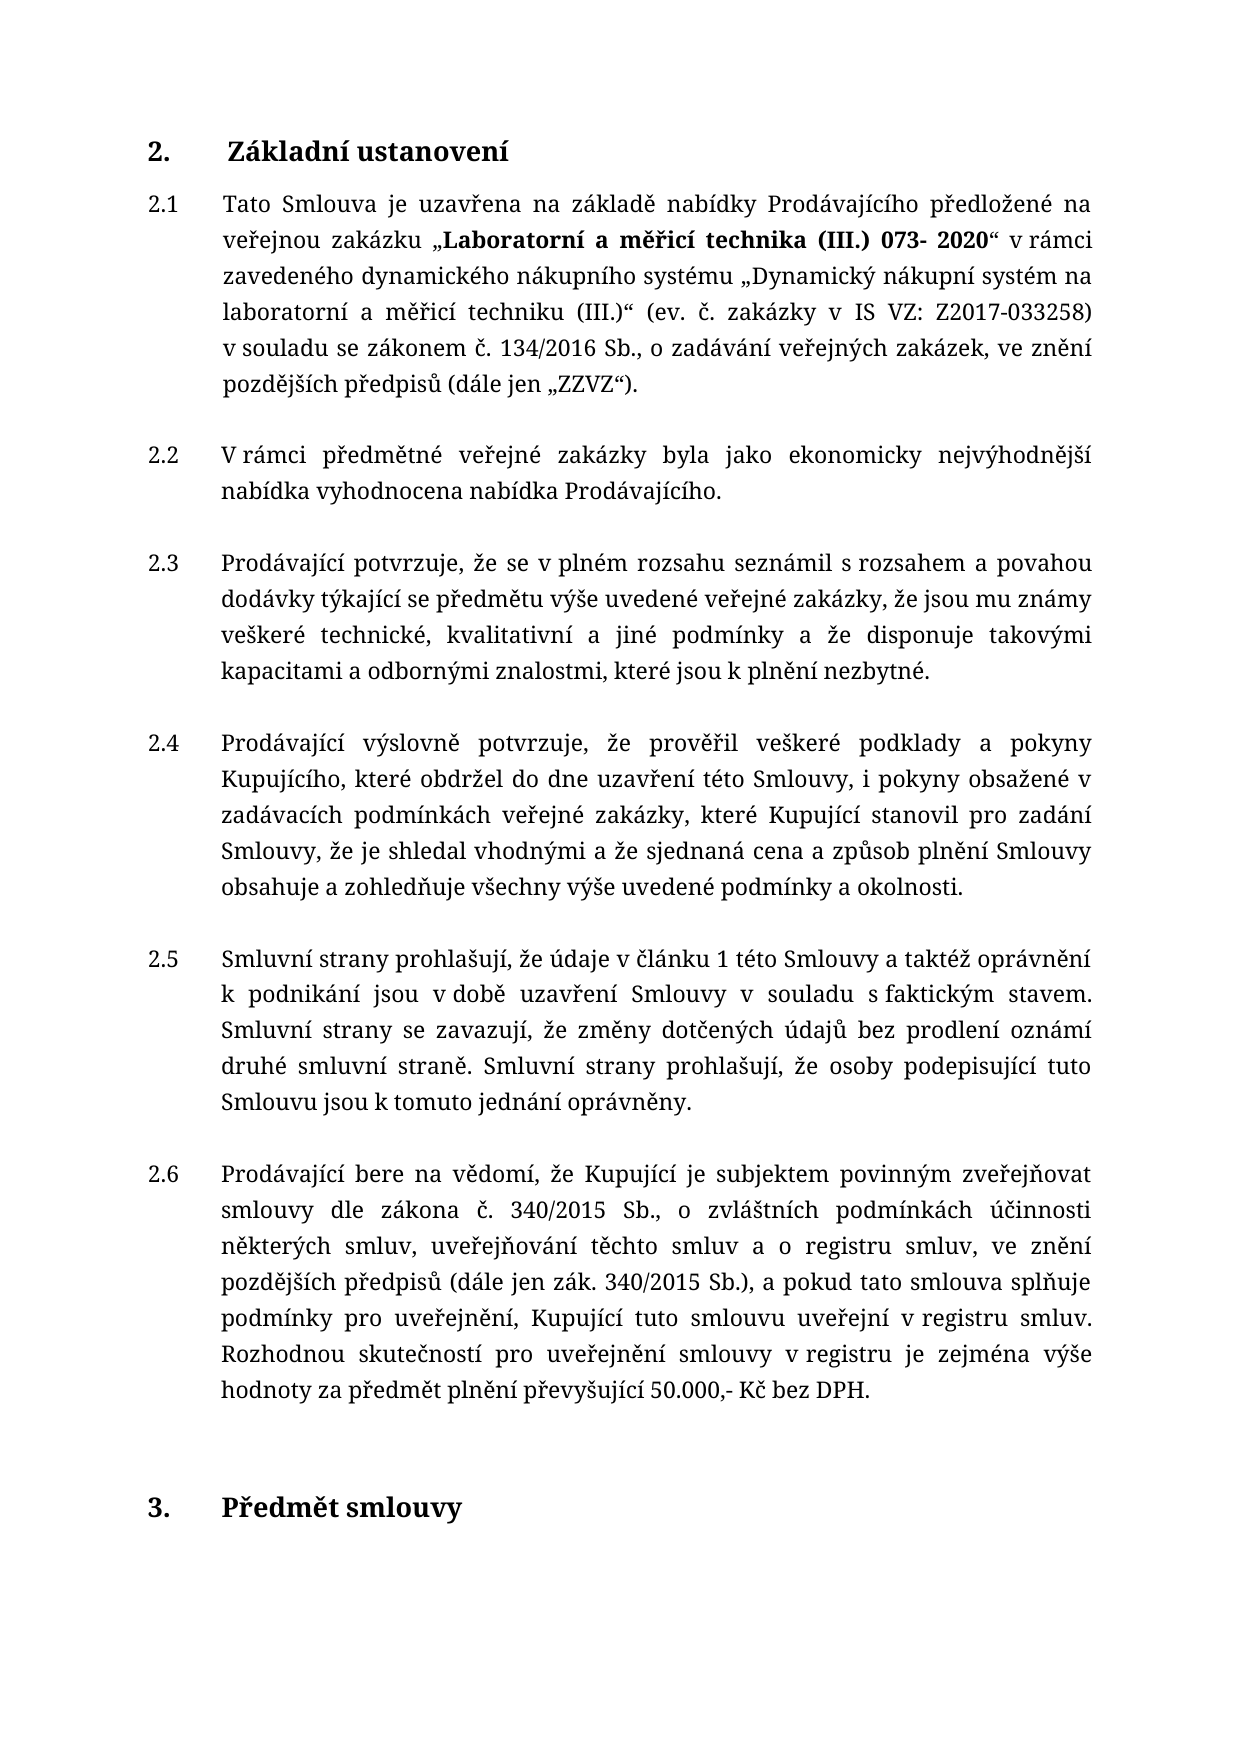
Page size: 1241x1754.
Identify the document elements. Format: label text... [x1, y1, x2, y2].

text 3. Předmět smlouvy [148, 1488, 1093, 1525]
text 2.5 Smluvní strany prohlašují, že údaje v článku 1 této Smlouvy a taktéž oprávnění k podnikání jsou v době uzavření Smlouvy v souladu s faktickým stavem. Smluvní strany se zavazují, že změny dotčených údajů bez prodlení oznámí druhé smluvní straně. Smluvní strany prohlašují, že osoby podepisující tuto Smlouvu jsou k tomuto jednání oprávněny. [148, 942, 1093, 1117]
text 2.3 Prodávající potvrzuje, že se v plném rozsahu seznámil s rozsahem a povahou dodávky týkající se předmětu výše uvedené veřejné zakázky, že jsou mu známy veškeré technické, kvalitativní a jiné podmínky a že disponuje takovými kapacitami a odbornými znalostmi, které jsou k plnění nezbytné. [148, 547, 1093, 686]
text 2.1 Tato Smlouva je uzavřena na základě nabídky Prodávajícího předložené na veřejnou zakázku „Laboratorní a měřicí technika (III.) 073- 2020“ v rámci zavedeného dynamického nákupního systému „Dynamický nákupní systém na laboratorní a měřicí techniku (III.)“ (ev. č. zakázky v IS VZ: Z2017-033258) v souladu se zákonem č. 134/2016 Sb., o zadávání veřejných zakázek, ve znění pozdějších předpisů (dále jen „ZZVZ“). [148, 188, 1093, 399]
text 2. Základní ustanovení [148, 133, 1093, 170]
text 2.4 Prodávající výslovně potvrzuje, že prověřil veškeré podklady a pokyny Kupujícího, které obdržel do dne uzavření této Smlouvy, i pokyny obsažené v zadávacích podmínkách veřejné zakázky, které Kupující stanovil pro zadání Smlouvy, že je shledal vhodnými a že sjednaná cena a způsob plnění Smlouvy obsahuje a zohledňuje všechny výše uvedené podmínky a okolnosti. [148, 727, 1093, 902]
text 2.6 Prodávající bere na vědomí, že Kupující je subjektem povinným zveřejňovat smlouvy dle zákona č. 340/2015 Sb., o zvláštních podmínkách účinnosti některých smluv, uveřejňování těchto smluv a o registru smluv, ve znění pozdějších předpisů (dále jen zák. 340/2015 Sb.), a pokud tato smlouva splňuje podmínky pro uveřejnění, Kupující tuto smlouvu uveřejní v registru smluv. Rozhodnou skutečností pro uveřejnění smlouvy v registru je zejména výše hodnoty za předmět plnění převyšující 50.000,- Kč bez DPH. [148, 1158, 1093, 1405]
text 2.2 V rámci předmětné veřejné zakázky byla jako ekonomicky nejvýhodnější nabídka vyhodnocena nabídka Prodávajícího. [148, 439, 1093, 507]
